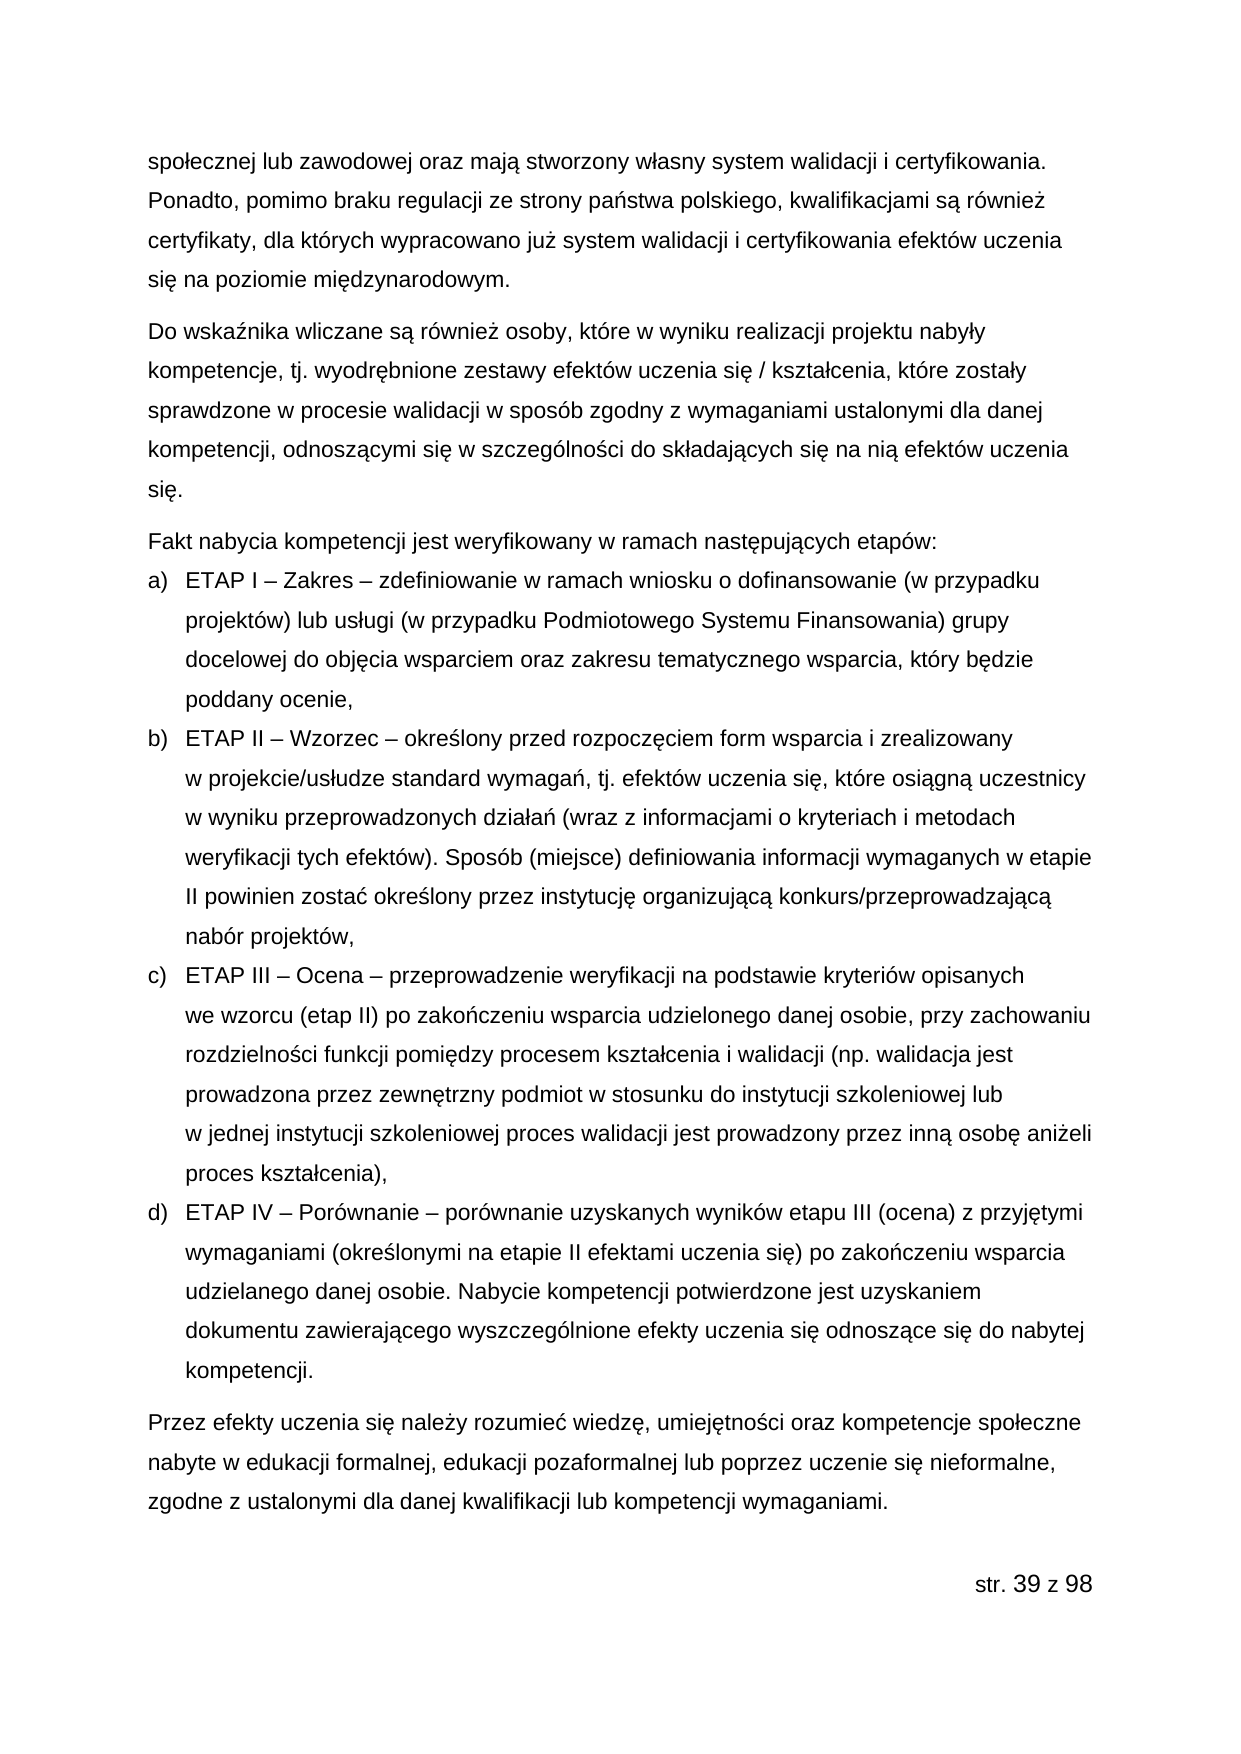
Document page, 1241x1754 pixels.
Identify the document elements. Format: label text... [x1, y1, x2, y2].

list ETAP II – Wzorzec – określony przed rozpoczęciem form wsparcia i zrealizowany w projekcie/usłudze standard wymagań, tj. efektów uczenia się, które osiągną uczestnicy w wyniku przeprowadzonych działań (wraz z informacjami o kryteriach i metodach weryfikacji tych efektów). Sposób (miejsce) definiowania informacji wymaganych w etapie II powinien zostać określony przez instytucję organizującą konkurs/przeprowadzającą nabór projektów, [148, 725, 1093, 949]
list ETAP IV – Porównanie – porównanie uzyskanych wyników etapu III (ocena) z przyjętymi wymaganiami (określonymi na etapie II efektami uczenia się) po zakończeniu wsparcia udzielanego danej osobie. Nabycie kompetencji potwierdzone jest uzyskaniem dokumentu zawierającego wyszczególnione efekty uczenia się odnoszące się do nabytej kompetencji. [148, 1199, 1093, 1383]
text Fakt nabycia kompetencji jest weryfikowany w ramach następujących etapów: [148, 528, 1093, 554]
list ETAP I – Zakres – zdefiniowanie w ramach wniosku o dofinansowanie (w przypadku projektów) lub usługi (w przypadku Podmiotowego Systemu Finansowania) grupy docelowej do objęcia wsparciem oraz zakresu tematycznego wsparcia, który będzie poddany ocenie, [148, 567, 1093, 712]
list ETAP III – Ocena – przeprowadzenie weryfikacji na podstawie kryteriów opisanych we wzorcu (etap II) po zakończeniu wsparcia udzielonego danej osobie, przy zachowaniu rozdzielności funkcji pomiędzy procesem kształcenia i walidacji (np. walidacja jest prowadzona przez zewnętrzny podmiot w stosunku do instytucji szkoleniowej lub w jednej instytucji szkoleniowej proces walidacji jest prowadzony przez inną osobę aniżeli proces kształcenia), [148, 962, 1093, 1186]
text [148, 148, 1093, 292]
text Przez efekty uczenia się należy rozumieć wiedzę, umiejętności oraz kompetencje społeczne nabyte w edukacji formalnej, edukacji pozaformalnej lub poprzez uczenie się nieformalne, zgodne z ustalonymi dla danej kwalifikacji lub kompetencji wymaganiami. [148, 1409, 1093, 1514]
text Do wskaźnika wliczane są również osoby, które w wyniku realizacji projektu nabyły kompetencje, tj. wyodrębnione zestawy efektów uczenia się / kształcenia, które zostały sprawdzone w procesie walidacji w sposób zgodny z wymaganiami ustalonymi dla danej kompetencji, odnoszącymi się w szczególności do składających się na nią efektów uczenia się. [148, 318, 1093, 502]
